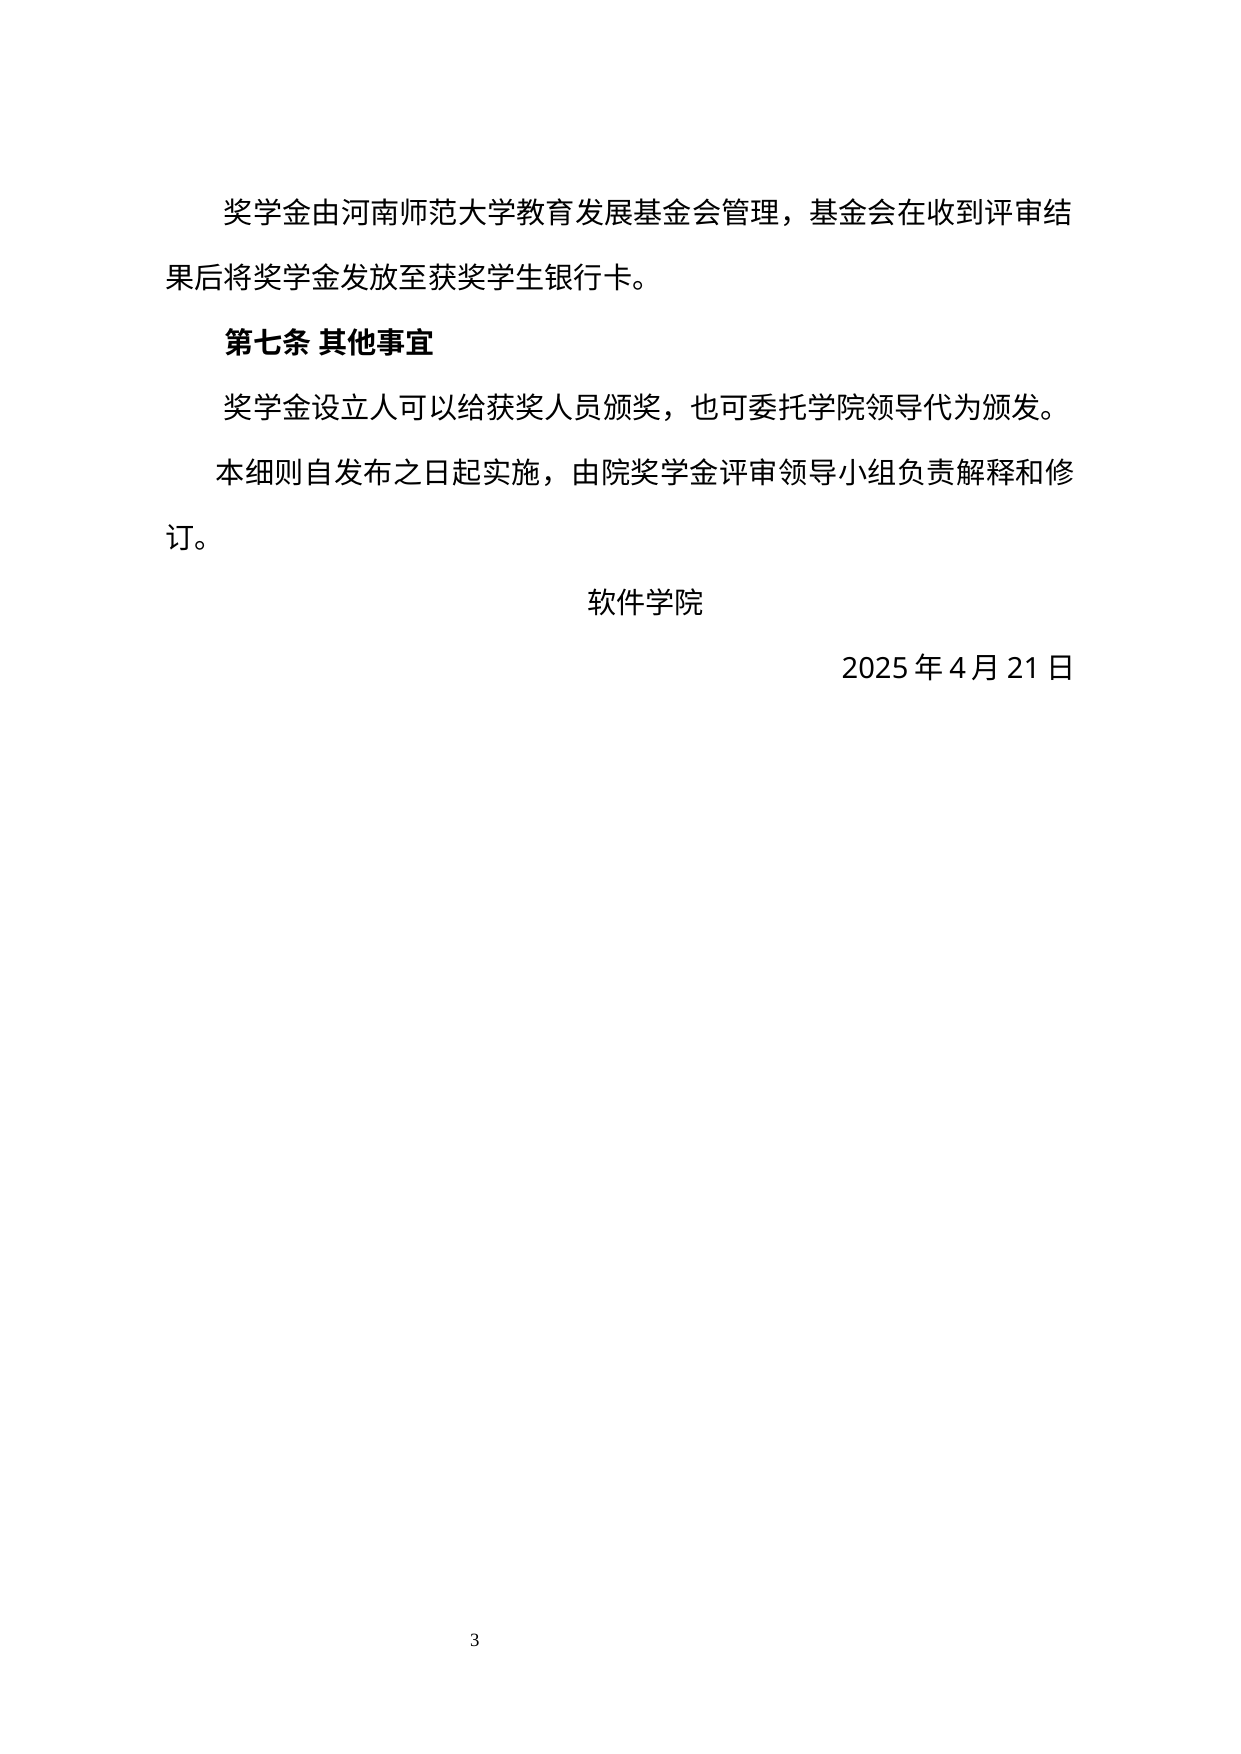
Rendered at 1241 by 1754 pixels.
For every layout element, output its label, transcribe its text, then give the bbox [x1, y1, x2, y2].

text 奖学金设立人可以给获奖人员颁奖，也可委托学院领导代为颁发。 [165, 373, 1075, 438]
text 2025年4月21日 [165, 633, 1075, 698]
text 软件学院 [165, 568, 1075, 633]
list 其他事宜 [165, 308, 1075, 373]
text 奖学金由河南师范大学教育发展基金会管理，基金会在收到评审结果后将奖学金发放至获奖学生银行卡。 [165, 178, 1075, 308]
text 本细则自发布之日起实施，由院奖学金评审领导小组负责解释和修订。 [165, 438, 1075, 568]
